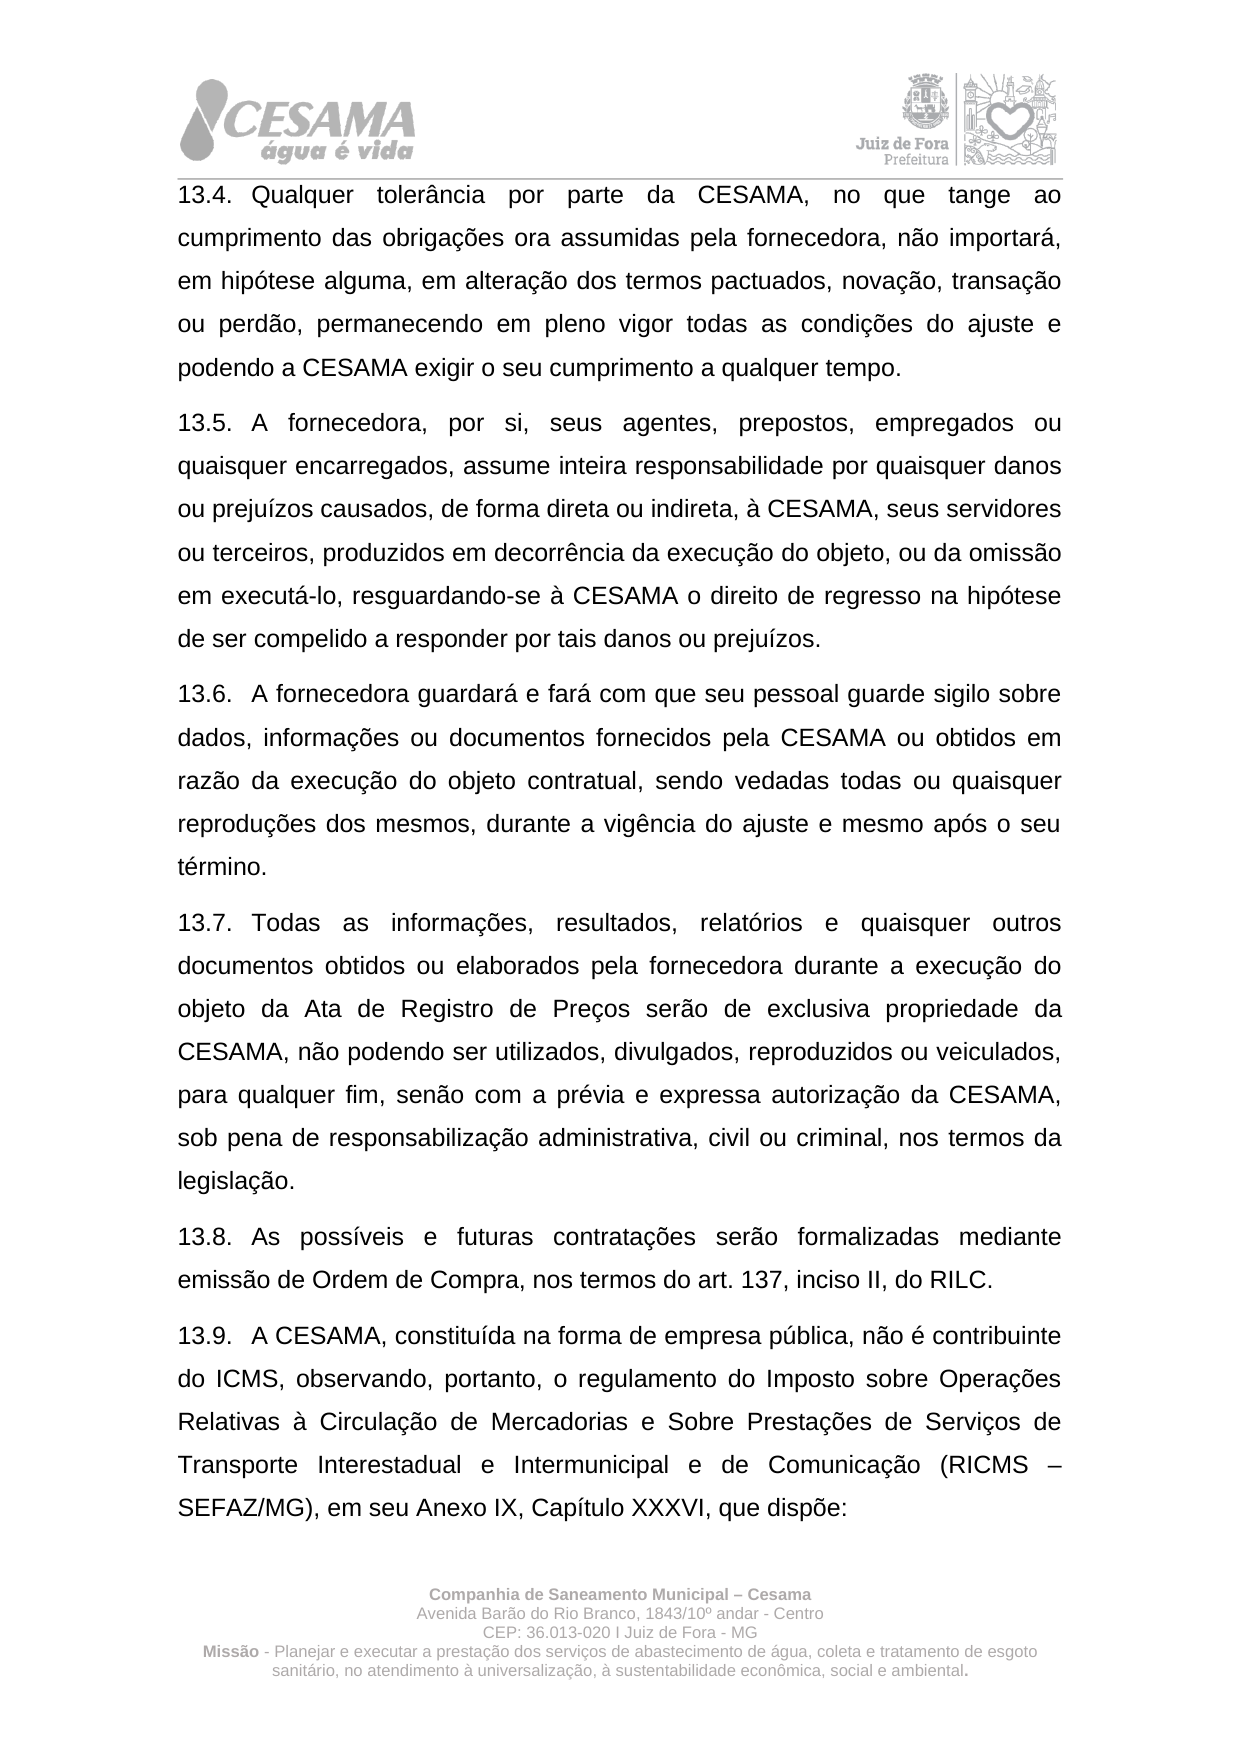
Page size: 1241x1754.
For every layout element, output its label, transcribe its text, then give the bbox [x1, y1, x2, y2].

list A CESAMA, constituída na forma de empresa pública, não é contribuinte do ICMS, observando, portanto, o regulamento do Imposto sobre Operações Relativas à Circulação de Mercadorias e Sobre Prestações de Serviços de Transporte Interestadual e Intermunicipal e de Comunicação (RICMS – SEFAZ/MG), em seu Anexo IX, Capítulo XXXVI, que dispõe: [177, 1321, 1063, 1522]
list As possíveis e futuras contratações serão formalizadas mediante emissão de Ordem de Compra, nos termos do art. 137, inciso II, do RILC. [177, 1222, 1063, 1294]
list Todas as informações, resultados, relatórios e quaisquer outros documentos obtidos ou elaborados pela fornecedora durante a execução do objeto da Ata de Registro de Preços serão de exclusiva propriedade da CESAMA, não podendo ser utilizados, divulgados, reproduzidos ou veiculados, para qualquer fim, senão com a prévia e expressa autorização da CESAMA, sob pena de responsabilização administrativa, civil ou criminal, nos termos da legislação. [177, 907, 1063, 1195]
list Qualquer tolerância por parte da CESAMA, no que tange ao cumprimento das obrigações ora assumidas pela fornecedora, não importará, em hipótese alguma, em alteração dos termos pactuados, novação, transação ou perdão, permanecendo em pleno vigor todas as condições do ajuste e podendo a CESAMA exigir o seu cumprimento a qualquer tempo. [177, 180, 1063, 381]
list A fornecedora, por si, seus agentes, prepostos, empregados ou quaisquer encarregados, assume inteira responsabilidade por quaisquer danos ou prejuízos causados, de forma direta ou indireta, à CESAMA, seus servidores ou terceiros, produzidos em decorrência da execução do objeto, ou da omissão em executá-lo, resguardando-se à CESAMA o direito de regresso na hipótese de ser compelido a responder por tais danos ou prejuízos. [177, 408, 1063, 652]
list A fornecedora guardará e fará com que seu pessoal guarde sigilo sobre dados, informações ou documentos fornecidos pela CESAMA ou obtidos em razão da execução do objeto contratual, sendo vedadas todas ou quaisquer reproduções dos mesmos, durante a vigência do ajuste e mesmo após o seu término. [177, 679, 1063, 881]
picture [177, 73, 1064, 180]
